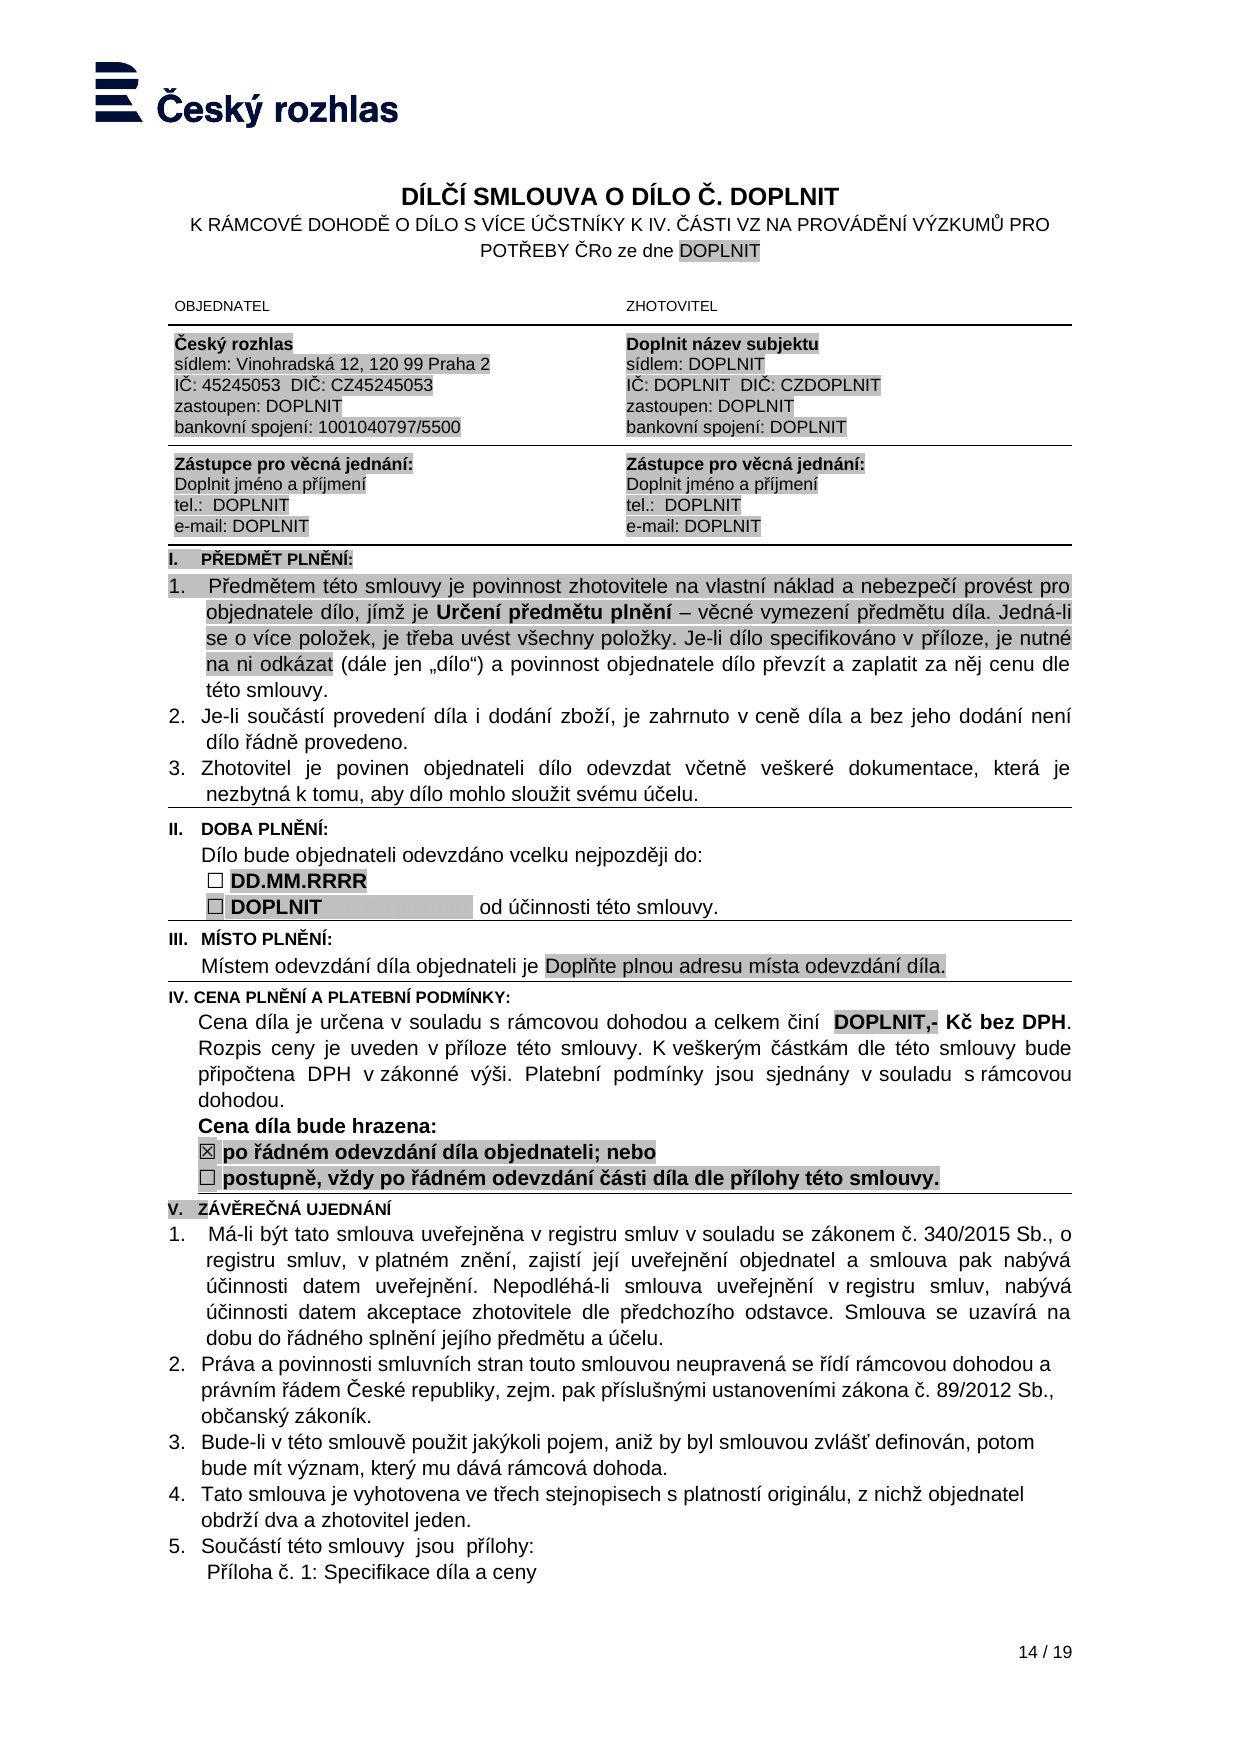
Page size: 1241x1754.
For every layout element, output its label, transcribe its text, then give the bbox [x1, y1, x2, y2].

list Součástí této smlouvy přílohy: [168, 1533, 1072, 1559]
list po řádném odevzdání díla objednateli; nebo [217, 1139, 1072, 1165]
table_header zhotovitel [620, 289, 1072, 323]
table_header Objednatel [168, 289, 620, 323]
text IV. CENA PLNĚNÍ A PLATEBNÍ PODMÍNKY: [168, 982, 1072, 1008]
list Specifikace díla a ceny [168, 1559, 1072, 1585]
list Je-li součástí provedení díla i dodání zboží, je zahrnuto v ceně díla a bez jeho dodání není dílo řádně provedeno. [168, 703, 1072, 755]
list Má-li být tato smlouva uveřejněna v registru smluv v souladu se zákonem č. 340/2015 Sb., o registru smluv, v platném znění, zajistí její uveřejnění objednatel a smlouva pak nabývá účinnosti datem uveřejnění. Nepodléhá-li smlouva uveřejnění v registru smluv, nabývá účinnosti datem akceptace zhotovitele dle předchozího odstavce. Smlouva se uzavírá na dobu do řádného splnění jejího předmětu a účelu. [168, 1220, 1072, 1351]
list DD.MM.RRRR [206, 868, 1072, 894]
list Předmět plnění: [168, 546, 1072, 570]
list Cena díla bude hrazena: [198, 1113, 1072, 1139]
picture [95, 62, 398, 128]
list Tato smlouva je vyhotovena ve třech stejnopisech s platností originálu, z nichž objednatel obdrží dva a zhotovitel jeden. [168, 1481, 1072, 1533]
list Předmětem této smlouvy je povinnost zhotovitele na vlastní náklad a nebezpečí provést pro objednatele dílo, jímž je Určení předmětu plnění – věcné vymezení předmětu díla. Jedná-li se o více položek, je třeba uvést všechny položky. Je-li dílo specifikováno v příloze, je nutné na ni odkázat (dále jen „dílo“) a povinnost objednatele dílo převzít a zaplatit za něj cenu dle této smlouvy. [168, 598, 1072, 703]
table_cell Doplnit název subjektu sídlem: DOPLNIT IČ: DOPLNIT DIČ: CZDOPLNIT zastoupen: DOPLNIT bankovní spojení: DOPLNIT [620, 326, 1072, 445]
list Práva a povinnosti smluvních stran touto smlouvou neupravená se řídí rámcovou dohodou a právním řádem České republiky, zejm. pak příslušnými ustanoveními zákona č. 89/2012 Sb., občanský zákoník. [168, 1351, 1072, 1429]
list Cena díla je určena v souladu s rámcovou dohodou a celkem činí DOPLNIT,- Kč bez DPH. Rozpis ceny je uveden v příloze této smlouvy. K veškerým částkám dle této smlouvy bude připočtena DPH v zákonné výši. Platební podmínky jsou sjednány v souladu s rámcovou dohodou. [198, 1008, 1072, 1113]
list Zhotovitel je povinen objednateli dílo odevzdat včetně veškeré dokumentace, která je nezbytná k tomu, aby dílo mohlo sloužit svému účelu. [168, 755, 1072, 807]
list DOPLNIT od účinnosti této smlouvy. [224, 894, 1072, 920]
table_cell Zástupce pro věcná jednání: Doplnit jméno a příjmení tel.: DOPLNIT e-mail: DOPLNIT [620, 446, 1072, 544]
list DOBA PLNĚNÍ: [168, 808, 1072, 840]
text DÍLČÍ SMLOUVA O DÍLO Č. DOPLNIT [168, 185, 1072, 211]
table_cell Český rozhlas sídlem: Vinohradská 12, 120 99 Praha 2 IČ: 45245053 DIČ: CZ45245053 zastoupen: DOPLNIT bankovní spojení: 1001040797/5500 [168, 326, 620, 445]
text Místem odevzdání díla objednateli je Doplňte plnou adresu místa odevzdání díla. [168, 953, 1072, 981]
list Bude-li v této smlouvě použit jakýkoli pojem, aniž by byl smlouvou zvlášť definován, potom bude mít význam, který mu dává rámcová dohoda. [168, 1429, 1072, 1481]
list postupně, vždy po řádném odevzdání části díla dle přílohy této smlouvy. [198, 1165, 1072, 1193]
list MÍSTO PLNĚNÍ: [168, 921, 1072, 951]
text K RÁMCOVÉ DOHODĚ O DÍLO S VÍCE ÚČSTNÍKY K IV. ČÁSTI VZ NA PROVÁDĚNÍ VÝZKUMŮ PRO POTŘEBY ČRo ze dne DOPLNIT [168, 211, 1072, 263]
list ZÁVĚREČNÁ UJEDNÁNÍ [183, 1194, 1072, 1220]
text Dílo bude objednateli odevzdáno vcelku nejpozději do: [168, 842, 1072, 868]
table_cell Zástupce pro věcná jednání: Doplnit jméno a příjmení tel.: DOPLNIT e-mail: DOPLNIT [168, 446, 620, 544]
